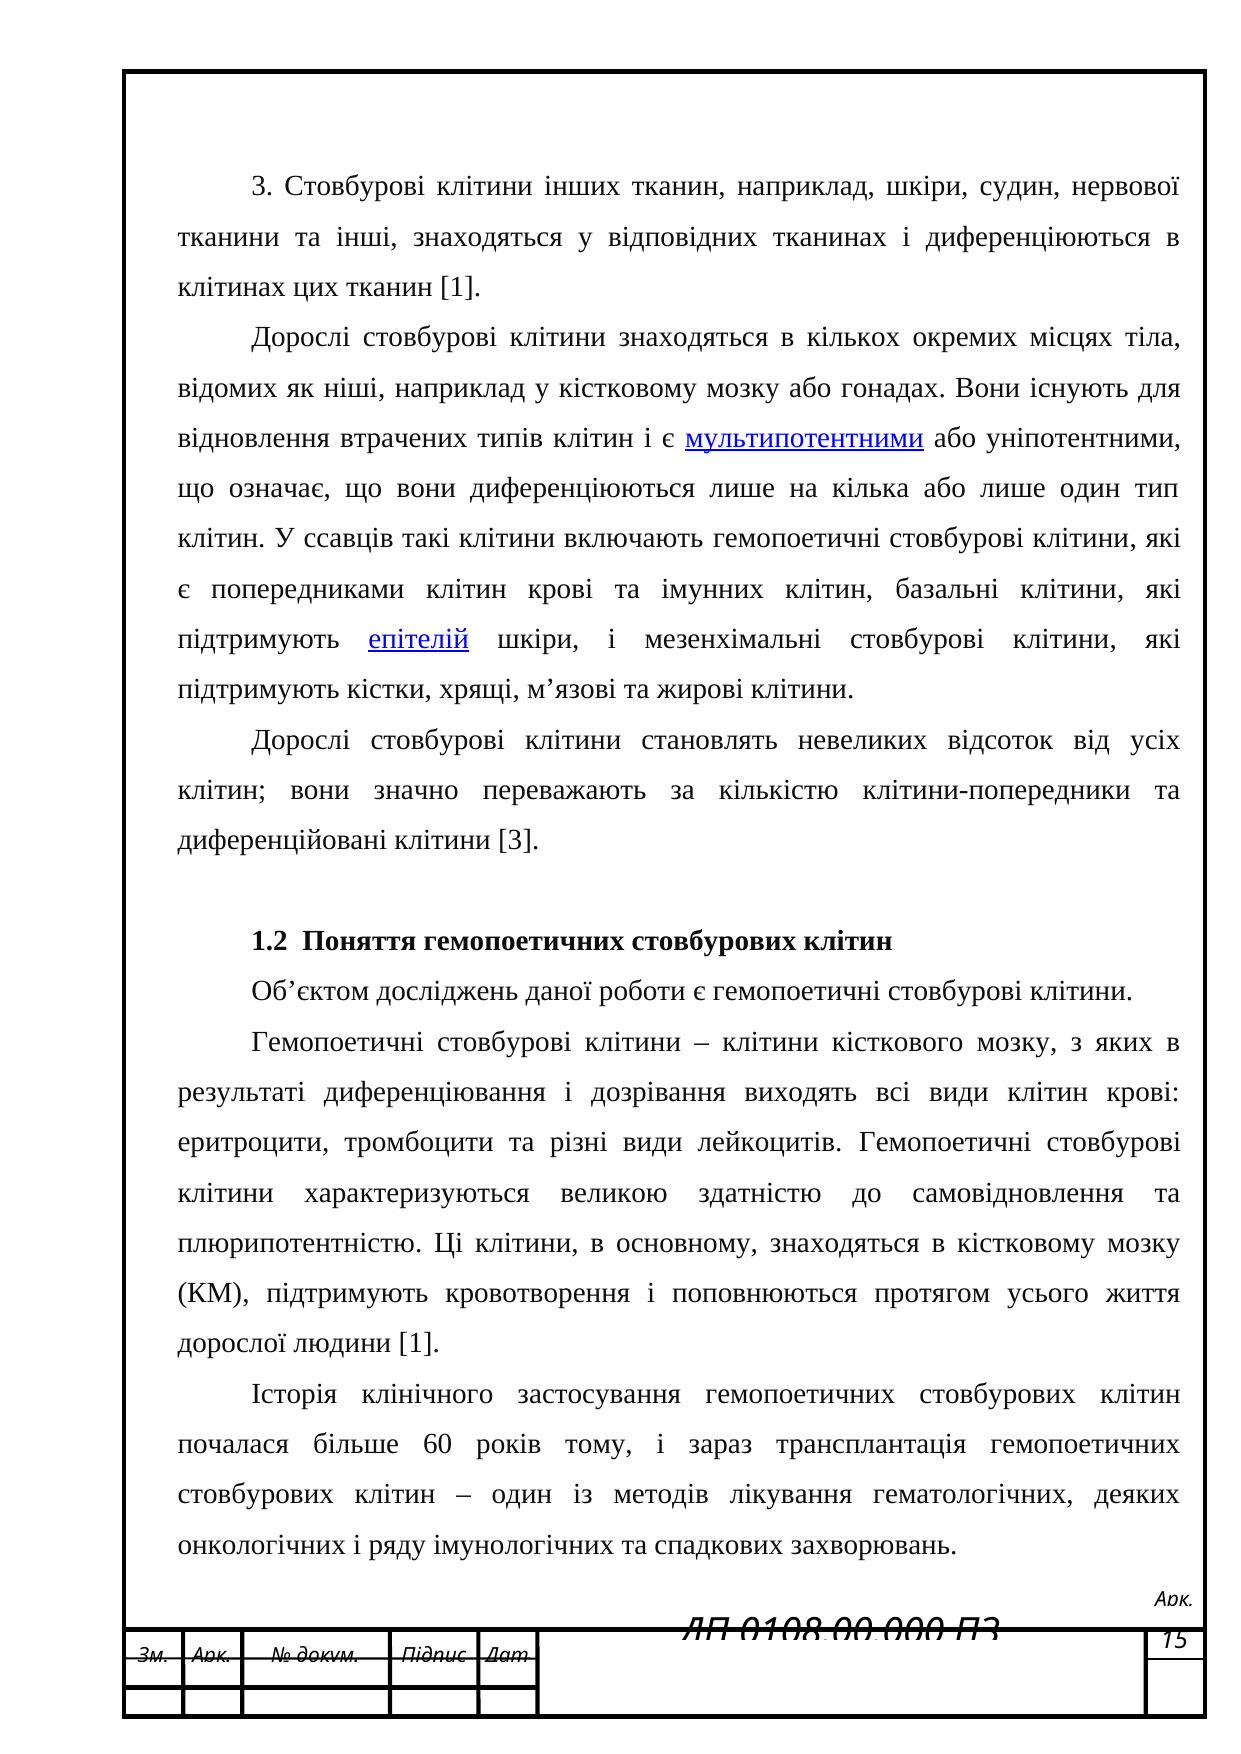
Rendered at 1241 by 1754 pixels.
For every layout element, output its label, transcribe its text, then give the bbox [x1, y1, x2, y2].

text Історія клінічного застосування гемопоетичних стовбурових клітин почалася більше 60 років тому, і зараз трансплантація гемопоетичних стовбурових клітин – один із методів лікування гематологічних, деяких онкологічних і ряду імунологічних та спадкових захворювань. [177, 1376, 1181, 1560]
text 1.2 Поняття гемопоетичних стовбурових клітин [177, 923, 1181, 957]
text Дорослі стовбурові клітини становлять невеликих відсоток від усіх клітин; вони значно переважають за кількістю клітини-попередники та диференційовані клітини [3]. [177, 722, 1181, 856]
text Об’єктом досліджень даної роботи є гемопоетичні стовбурові клітини. [177, 973, 1181, 1007]
text Дорослі стовбурові клітини знаходяться в кількох окремих місцях тіла, відомих як ніші, наприклад у кістковому мозку або гонадах. Вони існують для відновлення втрачених типів клітин і є мультипотентними або уніпотентними, що означає, що вони диференціюються лише на кілька або лише один тип клітин. У ссавців такі клітини включають гемопоетичні стовбурові клітини, які є попередниками клітин крові та імунних клітин, базальні клітини, які підтримують епітелій шкіри, і мезенхімальні стовбурові клітини, які підтримують кістки, хрящі, м’язові та жирові клітини. [177, 319, 1181, 705]
text 3. Стовбурові клітини інших тканин, наприклад, шкіри, судин, нервової тканини та інші, знаходяться у відповідних тканинах і диференціюються в клітинах цих тканин [1]. [177, 168, 1181, 303]
text Гемопоетичні стовбурові клітини – клітини кісткового мозку, з яких в результаті диференціювання і дозрівання виходять всі види клітин крові: еритроцити, тромбоцити та різні види лейкоцитів. Гемопоетичні стовбурові клітини характеризуються великою здатністю до самовідновлення та плюрипотентністю. Ці клітини, в основному, знаходяться в кістковому мозку (КМ), підтримують кровотворення і поповнюються протягом усього життя дорослої людини [1]. [177, 1024, 1181, 1359]
